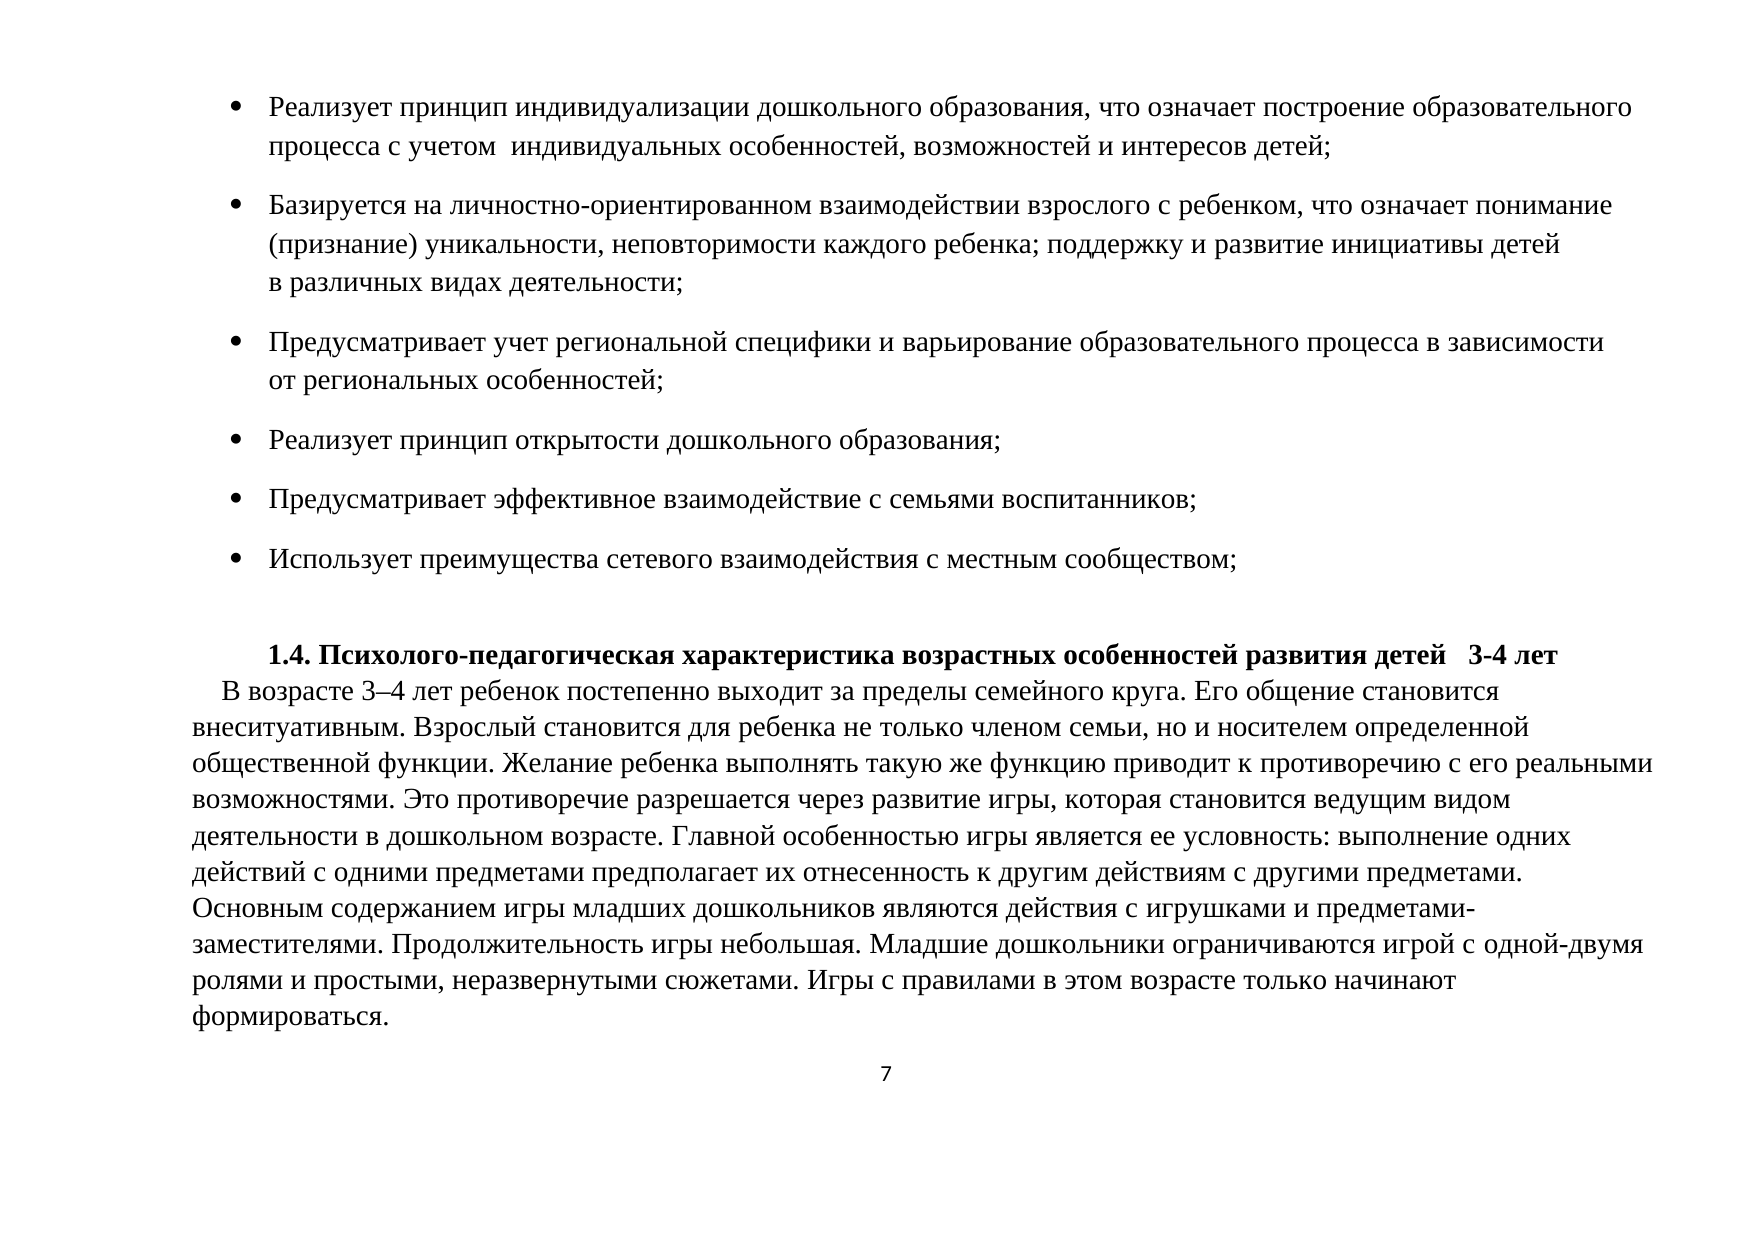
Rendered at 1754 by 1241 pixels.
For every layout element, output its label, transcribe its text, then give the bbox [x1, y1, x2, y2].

list Предусматривает эффективное взаимодействие с семьями воспитанников; [231, 481, 1653, 515]
list Реализует принцип индивидуализации дошкольного образования, что означает построение образовательного процесса с учетом индивидуальных особенностей, возможностей и интересов детей; [231, 89, 1653, 161]
text 1.4. Психолого-педагогическая характеристика возрастных особенностей развития детей 3-4 лет [267, 637, 1653, 670]
text В возрасте 3–4 лет ребенок постепенно выходит за пределы семейного круга. Его общение становится внеситуативным. Взрослый становится для ребенка не только членом семьи, но и носителем определенной общественной функции. Желание ребенка выполнять такую же функцию приводит к противоречию с его реальными возможностями. Это противоречие разрешается через развитие игры, которая становится ведущим видом деятельности в дошкольном возрасте. Главной особенностью игры является ее условность: выполнение одних действий с одними предметами предполагает их отнесенность к другим действиям с другими предметами. Основным содержанием игры младших дошкольников являются действия с игрушками и предметами-заместителями. Продолжительность игры небольшая. Младшие дошкольники ограничиваются игрой с одной-двумя ролями и простыми, неразвернутыми сюжетами. Игры с правилами в этом возрасте только начинают формироваться. [192, 673, 1653, 1032]
list Предусматривает учет региональной специфики и варьирование образовательного процесса в зависимости от региональных особенностей;  [231, 324, 1653, 396]
list Использует преимущества сетевого взаимодействия с местным сообществом;  [231, 541, 1653, 574]
list Реализует принцип открытости дошкольного образования; [231, 422, 1653, 456]
list Базируется на личностно-ориентированном взаимодействии взрослого с ребенком, что означает понимание (признание) уникальности, неповторимости каждого ребенка; поддержку и развитие инициативы детей в различных видах деятельности; [231, 187, 1653, 298]
